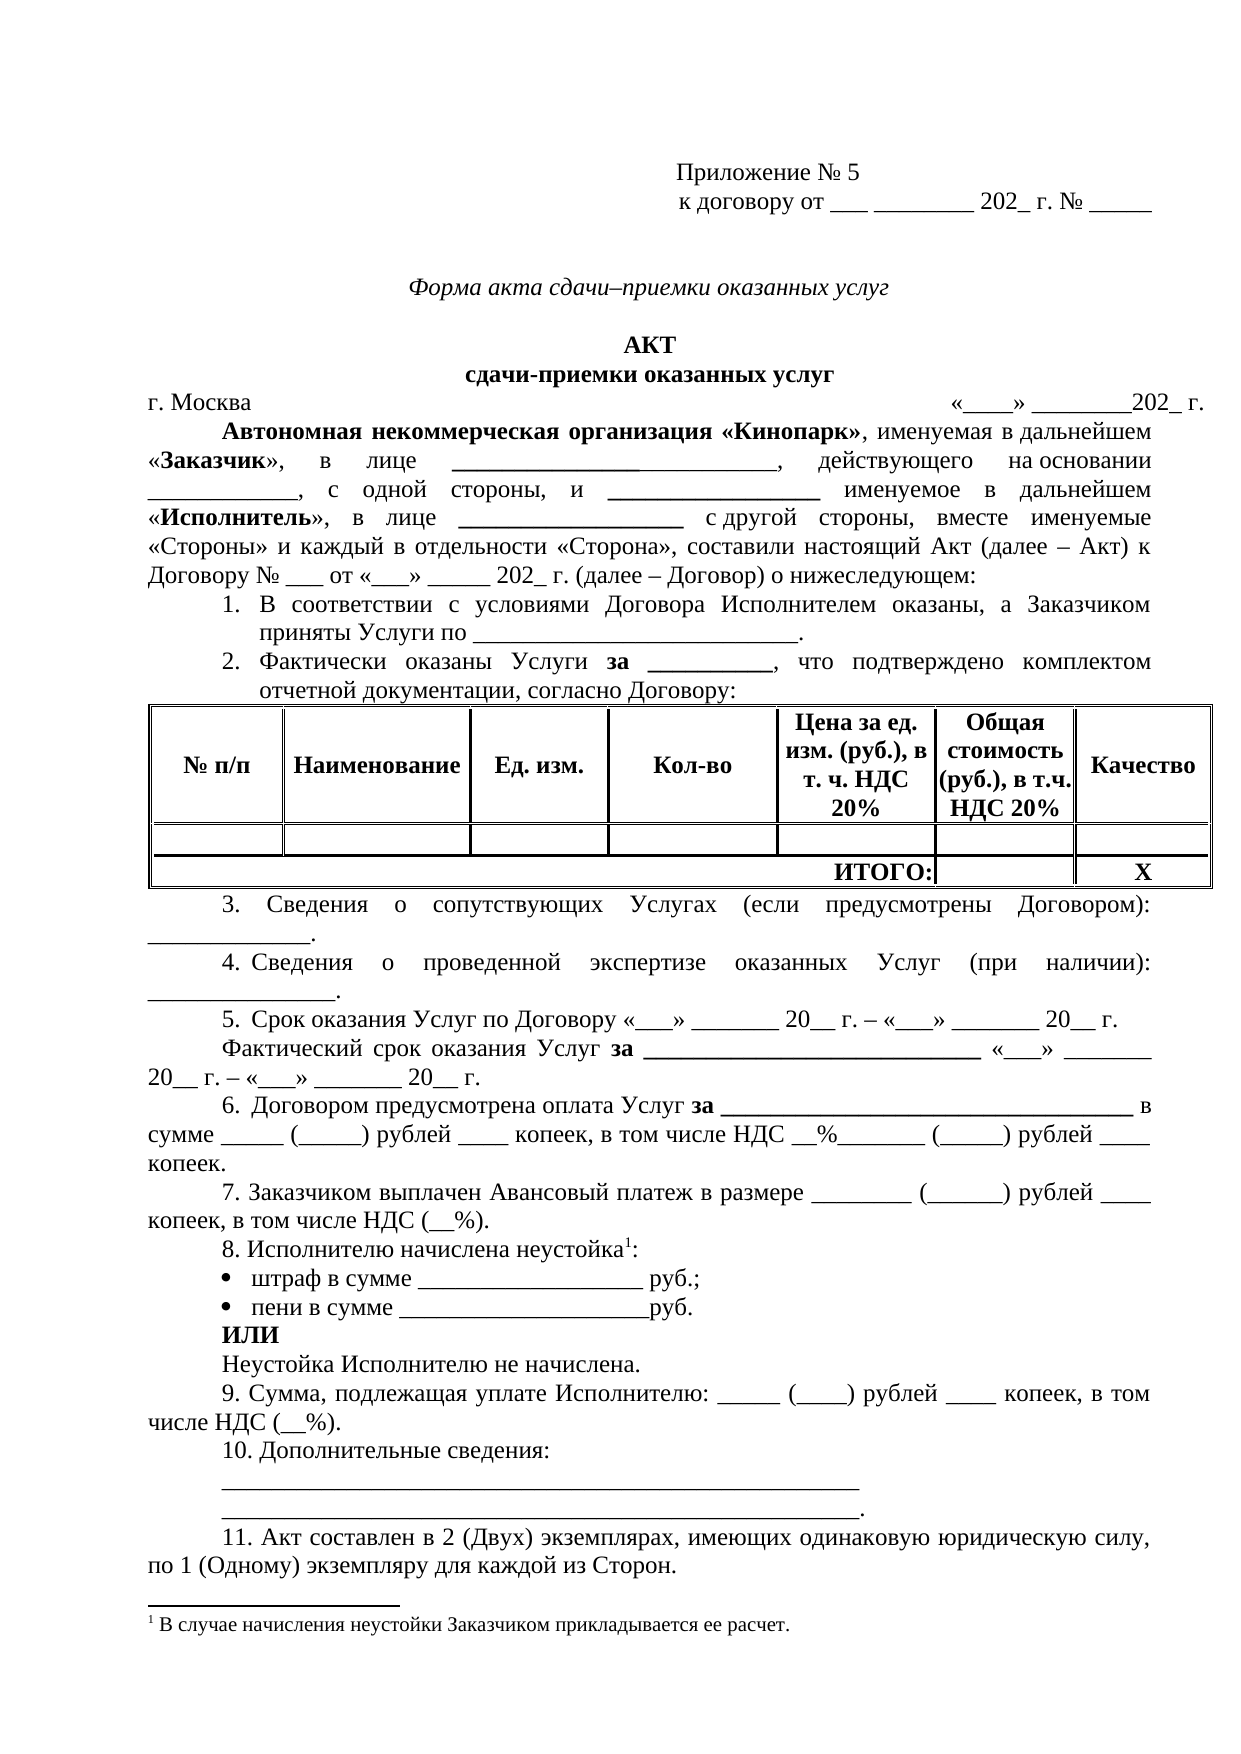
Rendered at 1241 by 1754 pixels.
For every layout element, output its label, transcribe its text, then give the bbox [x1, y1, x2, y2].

text 3. Сведения о сопутствующих Услугах (если предусмотрены Договором): _____________. [148, 889, 1152, 947]
text 4. Сведения о проведенной экспертизе оказанных Услуг (при наличии): _______________. [148, 947, 1152, 1004]
table_header Ед. изм. [470, 705, 608, 822]
table_cell [937, 825, 1073, 854]
text 10. Дополнительные сведения: [148, 1435, 1152, 1464]
list Фактически оказаны Услуги за __________, что подтверждено комплектом отчетной документации, согласно Договору: [222, 646, 1152, 704]
text Приложение № 5 [148, 157, 1152, 186]
table_cell ИТОГО: [152, 854, 935, 886]
list пени в сумме ____________________руб. [148, 1292, 1152, 1320]
text АКТ [148, 330, 1152, 359]
text 9. Сумма, подлежащая уплате Исполнителю: _____ (____) рублей ____ копеек, в том числе НДС (__%). [148, 1378, 1152, 1435]
table_header Общая стоимость (руб.), в т.ч. НДС 20% [935, 705, 1075, 822]
table_header Цена за ед. изм. (руб.), в т. ч. НДС 20% [777, 707, 935, 822]
text 7. Заказчиком выплачен Авансовый платеж в размере ________ (______) рублей ____ копеек, в том числе НДС (__%). [148, 1177, 1152, 1234]
text 6. Договором предусмотрена оплата Услуг за _________________________________ в сумме _____ (_____) рублей ____ копеек, в том числе НДС __%_______ (_____) рублей ____ копеек. [148, 1090, 1152, 1177]
table_cell [779, 825, 934, 854]
text ___________________________________________________. [148, 1493, 1152, 1522]
table_cell [1075, 822, 1211, 854]
text Неустойка Исполнителю не начислена. [148, 1349, 1152, 1378]
table_cell Х [1075, 854, 1210, 886]
table_cell [610, 825, 776, 854]
list штраф в сумме __________________ руб.; [148, 1263, 1152, 1292]
table_header Качество [1075, 707, 1210, 822]
table_cell [150, 822, 283, 854]
list В соответствии с условиями Договора Исполнителем оказаны, а Заказчиком приняты Услуги по __________________________. [222, 589, 1152, 646]
text 11. Акт составлен в 2 (Двух) экземплярах, имеющих одинаковую юридическую силу, по 1 (Одному) экземпляру для каждой из Сторон. [148, 1522, 1152, 1579]
table_header Наименование [284, 707, 470, 822]
table_header Кол-во [608, 705, 777, 822]
text сдачи-приемки оказанных услуг [148, 359, 1152, 387]
text 8. Исполнителю начислена неустойка: [148, 1234, 1152, 1263]
text 5. Срок оказания Услуг по Договору «___» _______ 20__ г. – «___» _______ 20__ г. [148, 1004, 1152, 1033]
text ИЛИ [148, 1320, 1152, 1349]
text г. Москва «____» ________202_ г. [148, 387, 1152, 416]
table_cell [285, 825, 469, 854]
text Автономная некоммерческая организация «Кинопарк», именуемая в дальнейшем «Заказчик», в лице __________________________, действующего на основании ____________, с одной стороны, и _________________ именуемое в дальнейшем «Исполнитель», в лице __________________ с другой стороны, вместе именуемые «Стороны» и каждый в отдельности «Сторона», составили настоящий Акт (далее – Акт) к Договору № ___ от «___» _____ 202_ г. (далее – Договор) о нижеследующем: [148, 416, 1152, 589]
text к договору от ___ ________ 202_ г. № _____ [148, 186, 1152, 215]
subtitle Форма акта сдачи–приемки оказанных услуг [148, 272, 1152, 301]
table_cell [935, 854, 1075, 886]
table_header № п/п [152, 707, 283, 822]
table_cell [472, 825, 607, 854]
text Фактический срок оказания Услуг за ___________________________ «___» _______ 20__ г. – «___» _______ 20__ г. [148, 1033, 1152, 1090]
text ___________________________________________________ [148, 1464, 1152, 1493]
